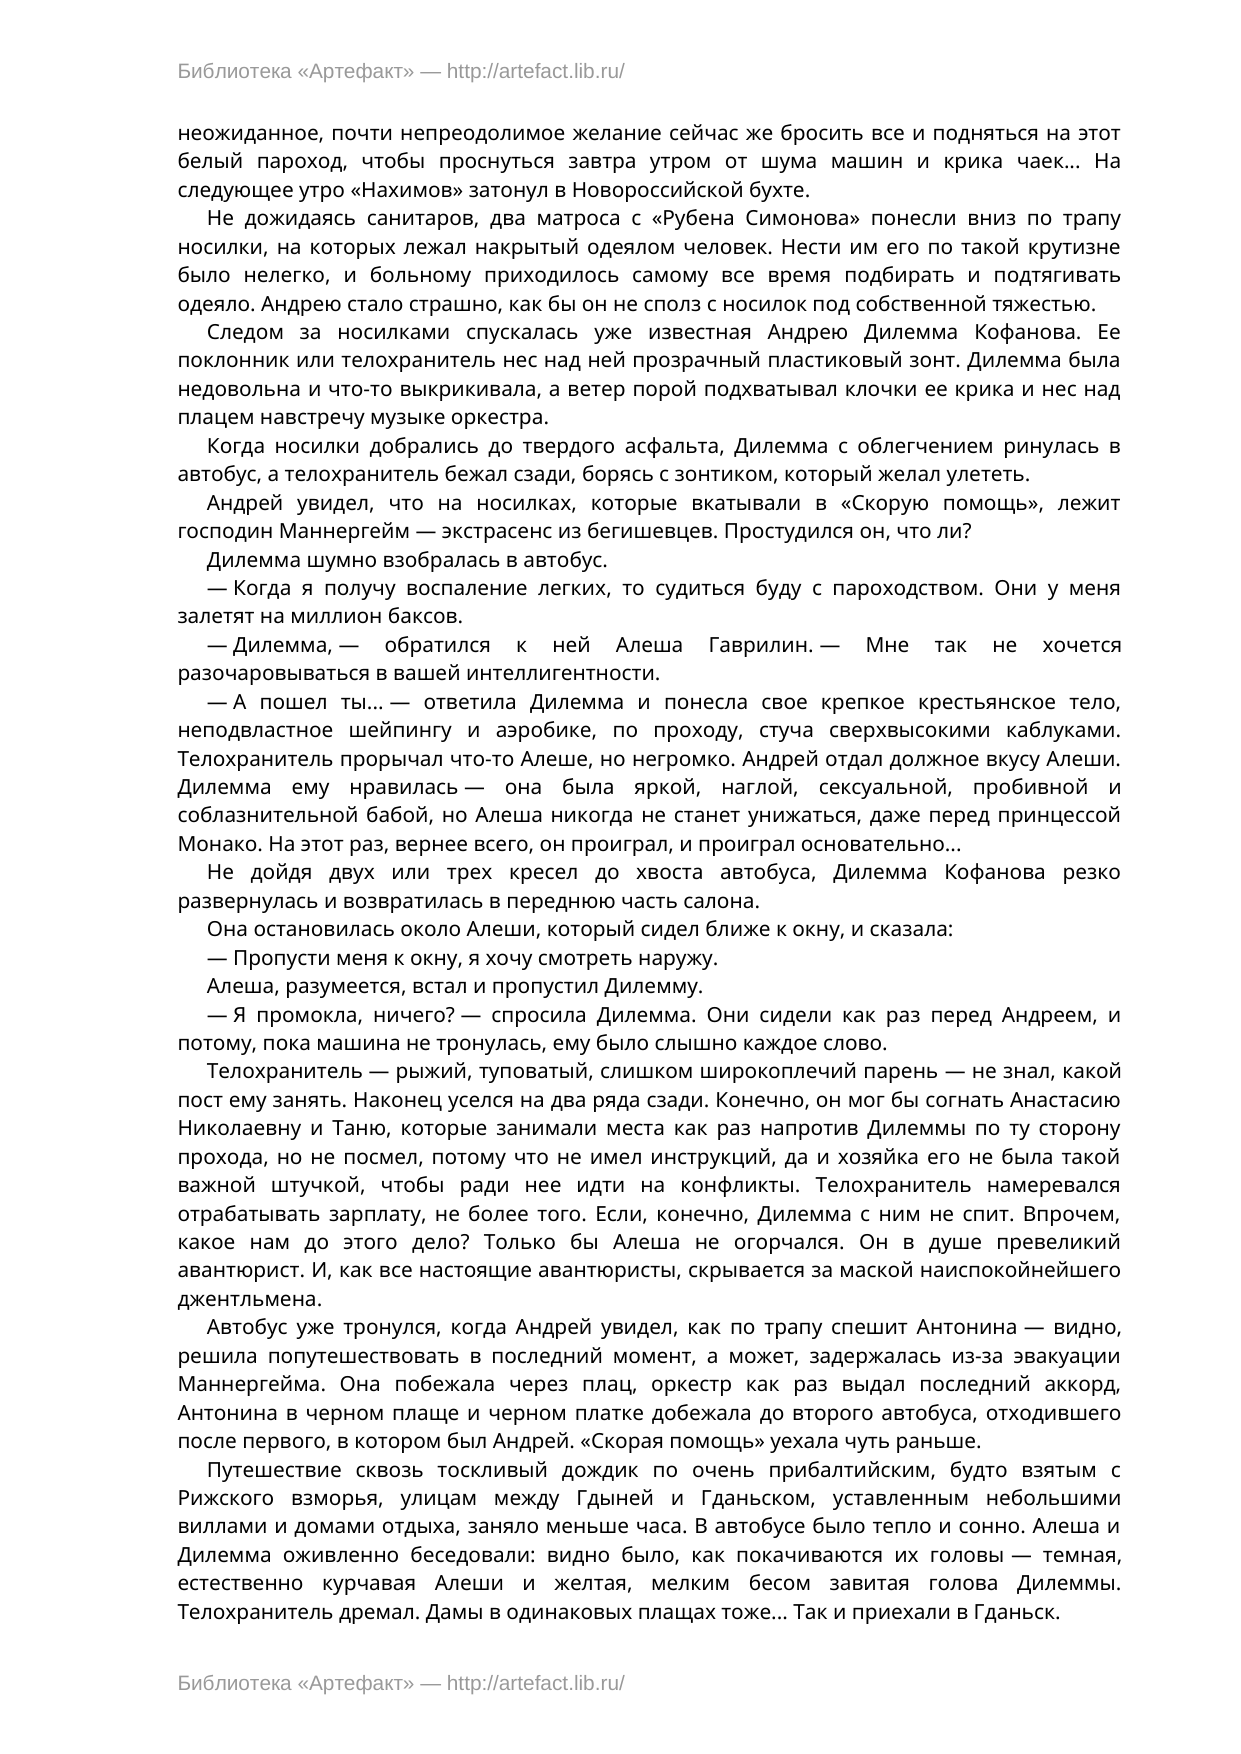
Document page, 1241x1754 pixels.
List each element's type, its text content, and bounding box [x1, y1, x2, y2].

text Не дойдя двух или трех кресел до хвоста автобуса, Дилемма Кофанова резко развернулась и возвратилась в переднюю часть салона. [177, 857, 1122, 914]
text Дилемма шумно взобралась в автобус. [177, 545, 1122, 573]
text Не дожидаясь санитаров, два матроса с «Рубена Симонова» понесли вниз по трапу носилки, на которых лежал накрытый одеялом человек. Нести им его по такой крутизне было нелегко, и больному приходилось самому все время подбирать и подтягивать одеяло. Андрею стало страшно, как бы он не сполз с носилок под собственной тяжестью. [177, 203, 1122, 317]
text Когда носилки добрались до твердого асфальта, Дилемма с облегчением ринулась в автобус, а телохранитель бежал сзади, борясь с зонтиком, который желал улететь. [177, 431, 1122, 488]
text — Дилемма, — обратился к ней Алеша Гаврилин. — Мне так не хочется разочаровываться в вашей интеллигентности. [177, 630, 1122, 687]
text Автобус уже тронулся, когда Андрей увидел, как по трапу спешит Антонина — видно, решила попутешествовать в последний момент, а может, задержалась из-за эвакуации Маннергейма. Она побежала через плац, оркестр как раз выдал последний аккорд, Антонина в черном плаще и черном платке добежала до второго автобуса, отходившего после первого, в котором был Андрей. «Скорая помощь» уехала чуть раньше. [177, 1312, 1122, 1455]
text — Когда я получу воспаление легких, то судиться буду с пароходством. Они у меня залетят на миллион баксов. [177, 573, 1122, 630]
text Она остановилась около Алеши, который сидел ближе к окну, и сказала: [177, 914, 1122, 943]
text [177, 118, 1122, 203]
text Путешествие сквозь тоскливый дождик по очень прибалтийским, будто взятым с Рижского взморья, улицам между Гдыней и Гданьском, уставленным небольшими виллами и домами отдыха, заняло меньше часа. В автобусе было тепло и сонно. Алеша и Дилемма оживленно беседовали: видно было, как покачиваются их головы — темная, естественно курчавая Алеши и желтая, мелким бесом завитая голова Дилеммы. Телохранитель дремал. Дамы в одинаковых плащах тоже... Так и приехали в Гданьск. [177, 1455, 1122, 1625]
text Телохранитель — рыжий, туповатый, слишком широкоплечий парень — не знал, какой пост ему занять. Наконец уселся на два ряда сзади. Конечно, он мог бы согнать Анастасию Николаевну и Таню, которые занимали места как раз напротив Дилеммы по ту сторону прохода, но не посмел, потому что не имел инструкций, да и хозяйка его не была такой важной штучкой, чтобы ради нее идти на конфликты. Телохранитель намеревался отрабатывать зарплату, не более того. Если, конечно, Дилемма с ним не спит. Впрочем, какое нам до этого дело? Только бы Алеша не огорчался. Он в душе превеликий авантюрист. И, как все настоящие авантюристы, скрывается за маской наиспокойнейшего джентльмена. [177, 1057, 1122, 1312]
text — Я промокла, ничего? — спросила Дилемма. Они сидели как раз перед Андреем, и потому, пока машина не тронулась, ему было слышно каждое слово. [177, 1000, 1122, 1057]
text Следом за носилками спускалась уже известная Андрею Дилемма Кофанова. Ее поклонник или телохранитель нес над ней прозрачный пластиковый зонт. Дилемма была недовольна и что-то выкрикивала, а ветер порой подхватывал клочки ее крика и нес над плацем навстречу музыке оркестра. [177, 317, 1122, 431]
text Алеша, разумеется, встал и пропустил Дилемму. [177, 971, 1122, 1000]
text Андрей увидел, что на носилках, которые вкатывали в «Скорую помощь», лежит господин Маннергейм — экстрасенс из бегишевцев. Простудился он, что ли? [177, 488, 1122, 545]
text — Пропусти меня к окну, я хочу смотреть наружу. [177, 943, 1122, 971]
text — А пошел ты... — ответила Дилемма и понесла свое крепкое крестьянское тело, неподвластное шейпингу и аэробике, по проходу, стуча сверхвысокими каблуками. Телохранитель прорычал что-то Алеше, но негромко. Андрей отдал должное вкусу Алеши. Дилемма ему нравилась — она была яркой, наглой, сексуальной, пробивной и соблазнительной бабой, но Алеша никогда не станет унижаться, даже перед принцессой Монако. На этот раз, вернее всего, он проиграл, и проиграл основательно... [177, 687, 1122, 857]
